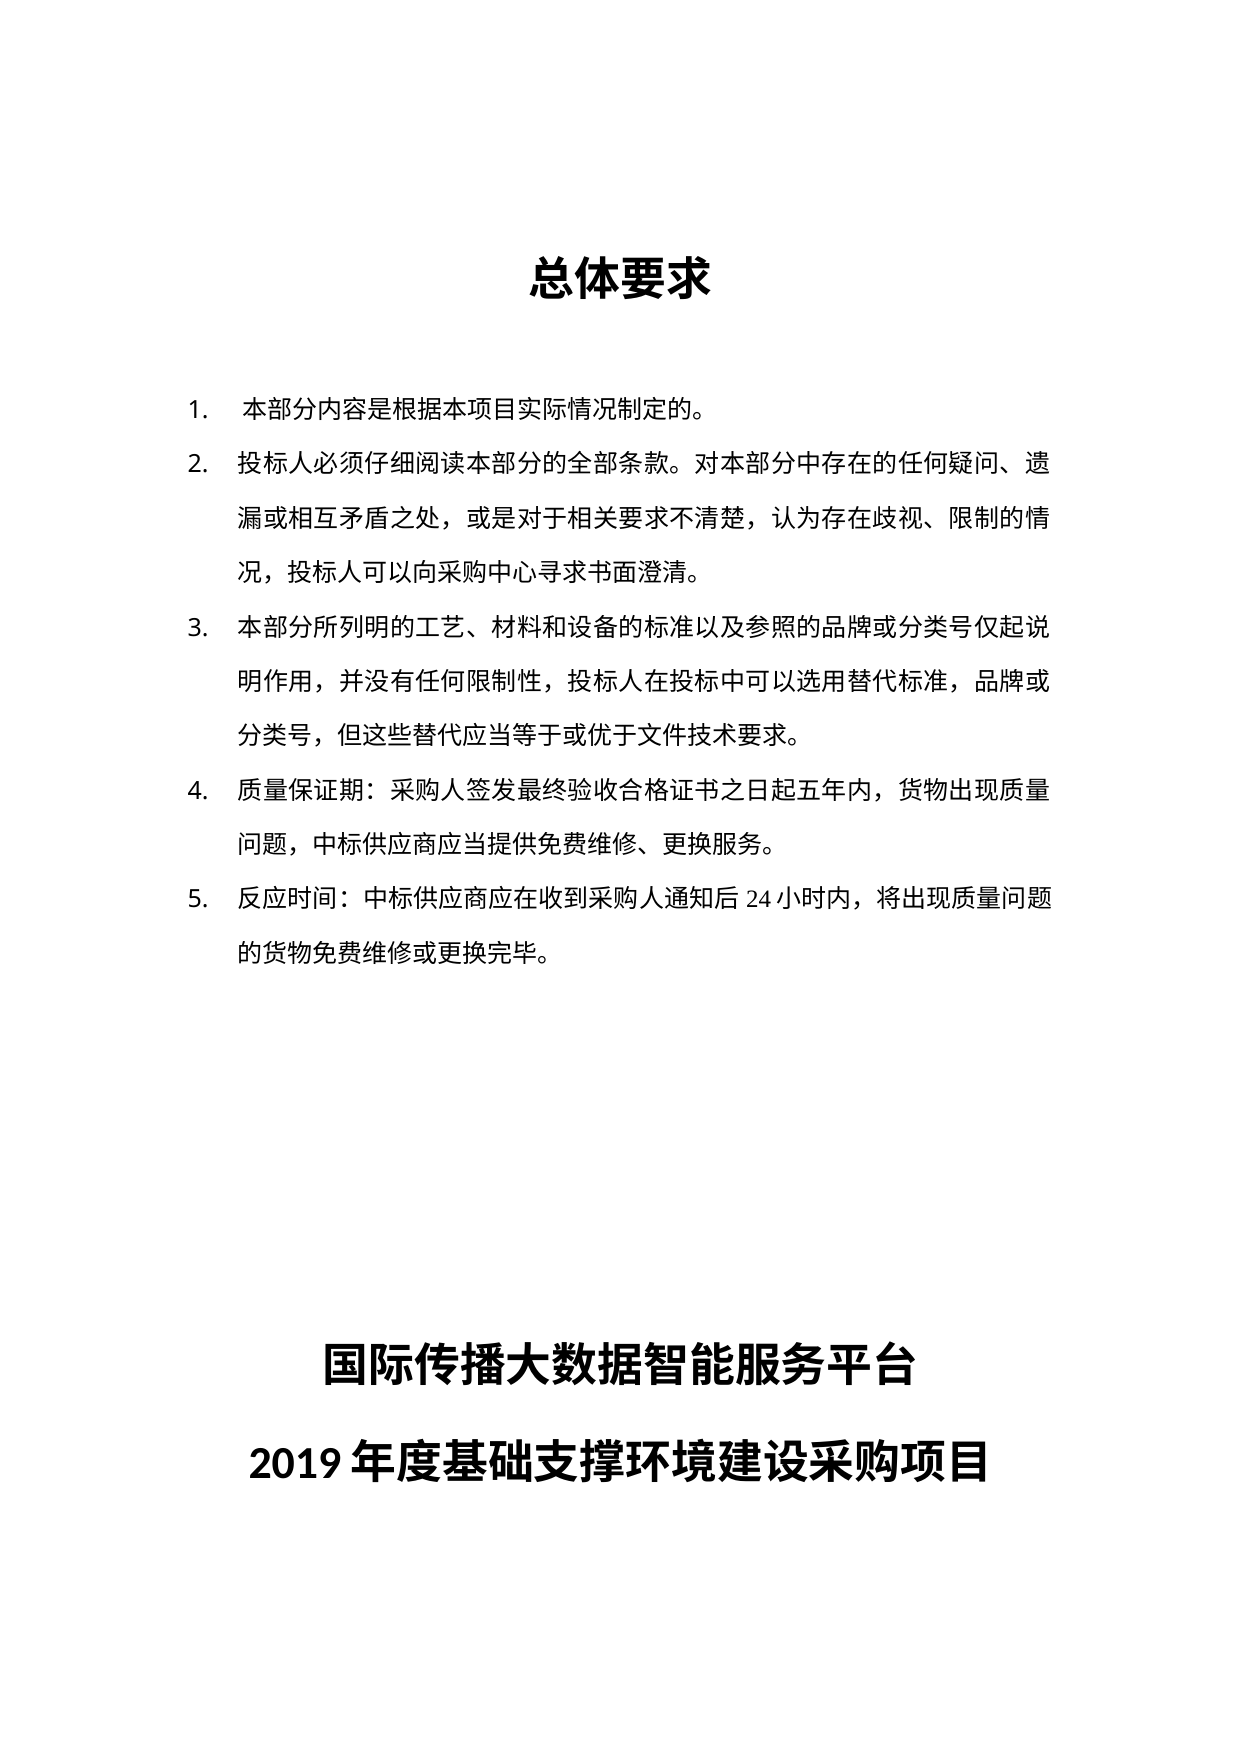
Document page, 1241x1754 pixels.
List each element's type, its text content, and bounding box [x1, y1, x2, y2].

list 本部分内容是根据本项目实际情况制定的。 [187, 389, 1053, 426]
list 本部分所列明的工艺、材料和设备的标准以及参照的品牌或分类号仅起说明作用，并没有任何限制性，投标人在投标中可以选用替代标准，品牌或分类号，但这些替代应当等于或优于文件技术要求。 [187, 607, 1053, 752]
list 反应时间：中标供应商应在收到采购人通知后24小时内，将出现质量问题的货物免费维修或更换完毕。 [187, 879, 1053, 969]
list 投标人必须仔细阅读本部分的全部条款。对本部分中存在的任何疑问、遗漏或相互矛盾之处，或是对于相关要求不清楚，认为存在歧视、限制的情况，投标人可以向采购中心寻求书面澄清。 [187, 444, 1053, 589]
text 总体要求 [187, 227, 1053, 324]
list 质量保证期：采购人签发最终验收合格证书之日起五年内，货物出现质量问题，中标供应商应当提供免费维修、更换服务。 [187, 770, 1053, 861]
text 2019年度基础支撑环境建设采购项目 [187, 1410, 1053, 1508]
text 国际传播大数据智能服务平台 [187, 1313, 1053, 1410]
